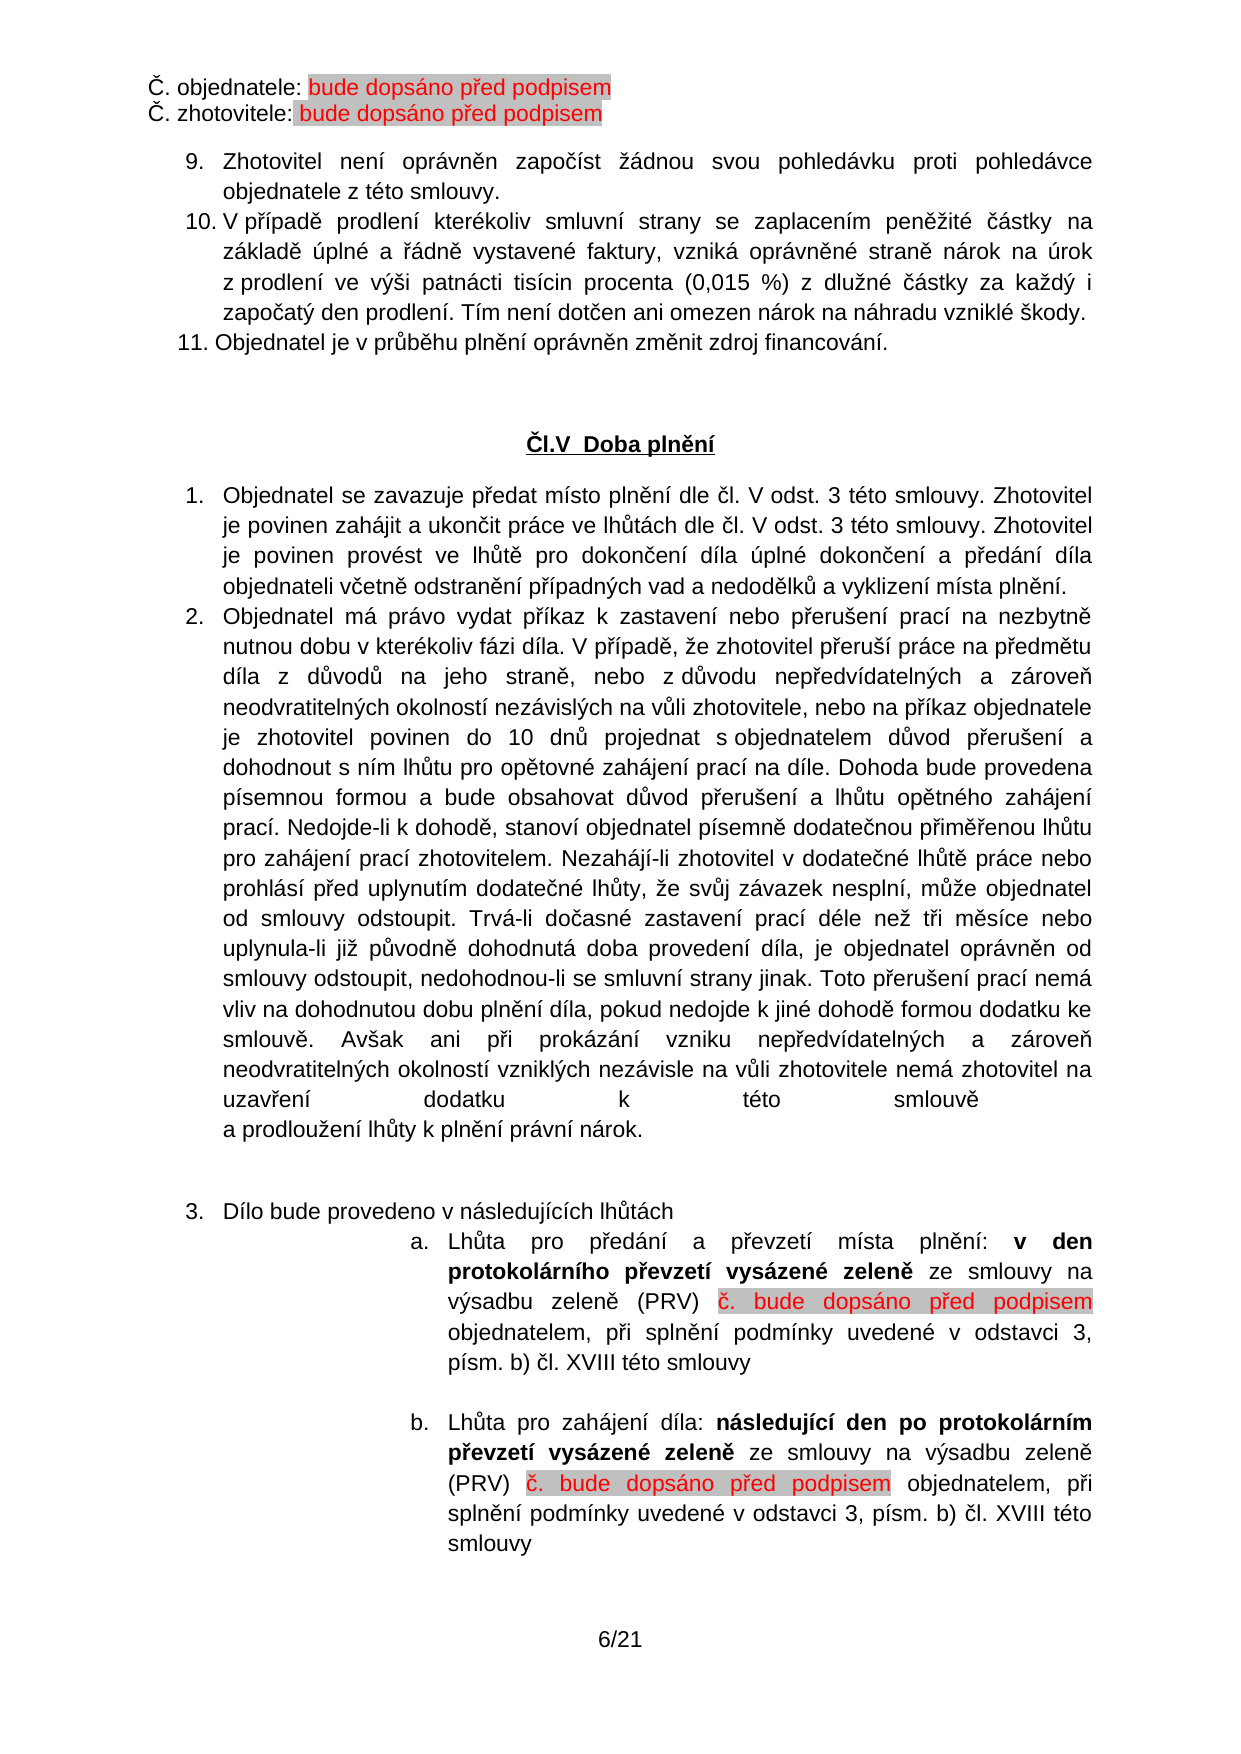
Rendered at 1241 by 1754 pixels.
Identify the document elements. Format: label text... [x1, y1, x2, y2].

text Čl.V Doba plnění [148, 431, 1093, 457]
list Lhůta pro předání a převzetí místa plnění: v den protokolárního převzetí vysázené zeleně ze smlouvy na výsadbu zeleně (PRV) č. bude dopsáno před podpisem objednatelem, při splnění podmínky uvedené v odstavci 3, písm. b) čl. XVIII této smlouvy [410, 1228, 1093, 1375]
list Objednatel se zavazuje předat místo plnění dle čl. V odst. 3 této smlouvy. Zhotovitel je povinen zahájit a ukončit práce ve lhůtách dle čl. V odst. 3 této smlouvy. Zhotovitel je povinen provést ve lhůtě pro dokončení díla úplné dokončení a předání díla objednateli včetně odstranění případných vad a nedodělků a vyklizení místa plnění. [185, 482, 1093, 599]
list Zhotovitel není oprávněn započíst žádnou svou pohledávku proti pohledávce objednatele z této smlouvy. [185, 148, 1093, 204]
list Dílo bude provedeno v následujících lhůtách [185, 1198, 1093, 1224]
list Objednatel má právo vydat příkaz k zastavení nebo přerušení prací na nezbytně nutnou dobu v kterékoliv fázi díla. V případě, že zhotovitel přeruší práce na předmětu díla z důvodů na jeho straně, nebo z důvodu nepředvídatelných a zároveň neodvratitelných okolností nezávislých na vůli zhotovitele, nebo na příkaz objednatele je zhotovitel povinen do 10 dnů projednat s objednatelem důvod přerušení a dohodnout s ním lhůtu pro opětovné zahájení prací na díle. Dohoda bude provedena písemnou formou a bude obsahovat důvod přerušení a lhůtu opětného zahájení prací. Nedojde-li k dohodě, stanoví objednatel písemně dodatečnou přiměřenou lhůtu pro zahájení prací zhotovitelem. Nezahájí-li zhotovitel v dodatečné lhůtě práce nebo prohlásí před uplynutím dodatečné lhůty, že svůj závazek nesplní, může objednatel od smlouvy odstoupit. Trvá-li dočasné zastavení prací déle než tři měsíce nebo uplynula-li již původně dohodnutá doba provedení díla, je objednatel oprávněn od smlouvy odstoupit, nedohodnou-li se smluvní strany jinak. Toto přerušení prací nemá vliv na dohodnutou dobu plnění díla, pokud nedojde k jiné dohodě formou dodatku ke smlouvě. Avšak ani při prokázání vzniku nepředvídatelných a zároveň neodvratitelných okolností vzniklých nezávisle na vůli zhotovitele nemá zhotovitel na uzavření dodatku k této smlouvě a prodloužení lhůty k plnění právní nárok. [185, 603, 1093, 1143]
list Objednatel je v průběhu plnění oprávněn změnit zdroj financování. [177, 329, 1093, 355]
list V případě prodlení kterékoliv smluvní strany se zaplacením peněžité částky na základě úplné a řádně vystavené faktury, vzniká oprávněné straně nárok na úrok z prodlení ve výši patnácti tisícin procenta (0,015 %) z dlužné částky za každý i započatý den prodlení. Tím není dotčen ani omezen nárok na náhradu vzniklé škody. [185, 208, 1093, 325]
list Lhůta pro zahájení díla: následující den po protokolárním převzetí vysázené zeleně ze smlouvy na výsadbu zeleně (PRV) č. bude dopsáno před podpisem objednatelem, při splnění podmínky uvedené v odstavci 3, písm. b) čl. XVIII této smlouvy [410, 1409, 1093, 1556]
